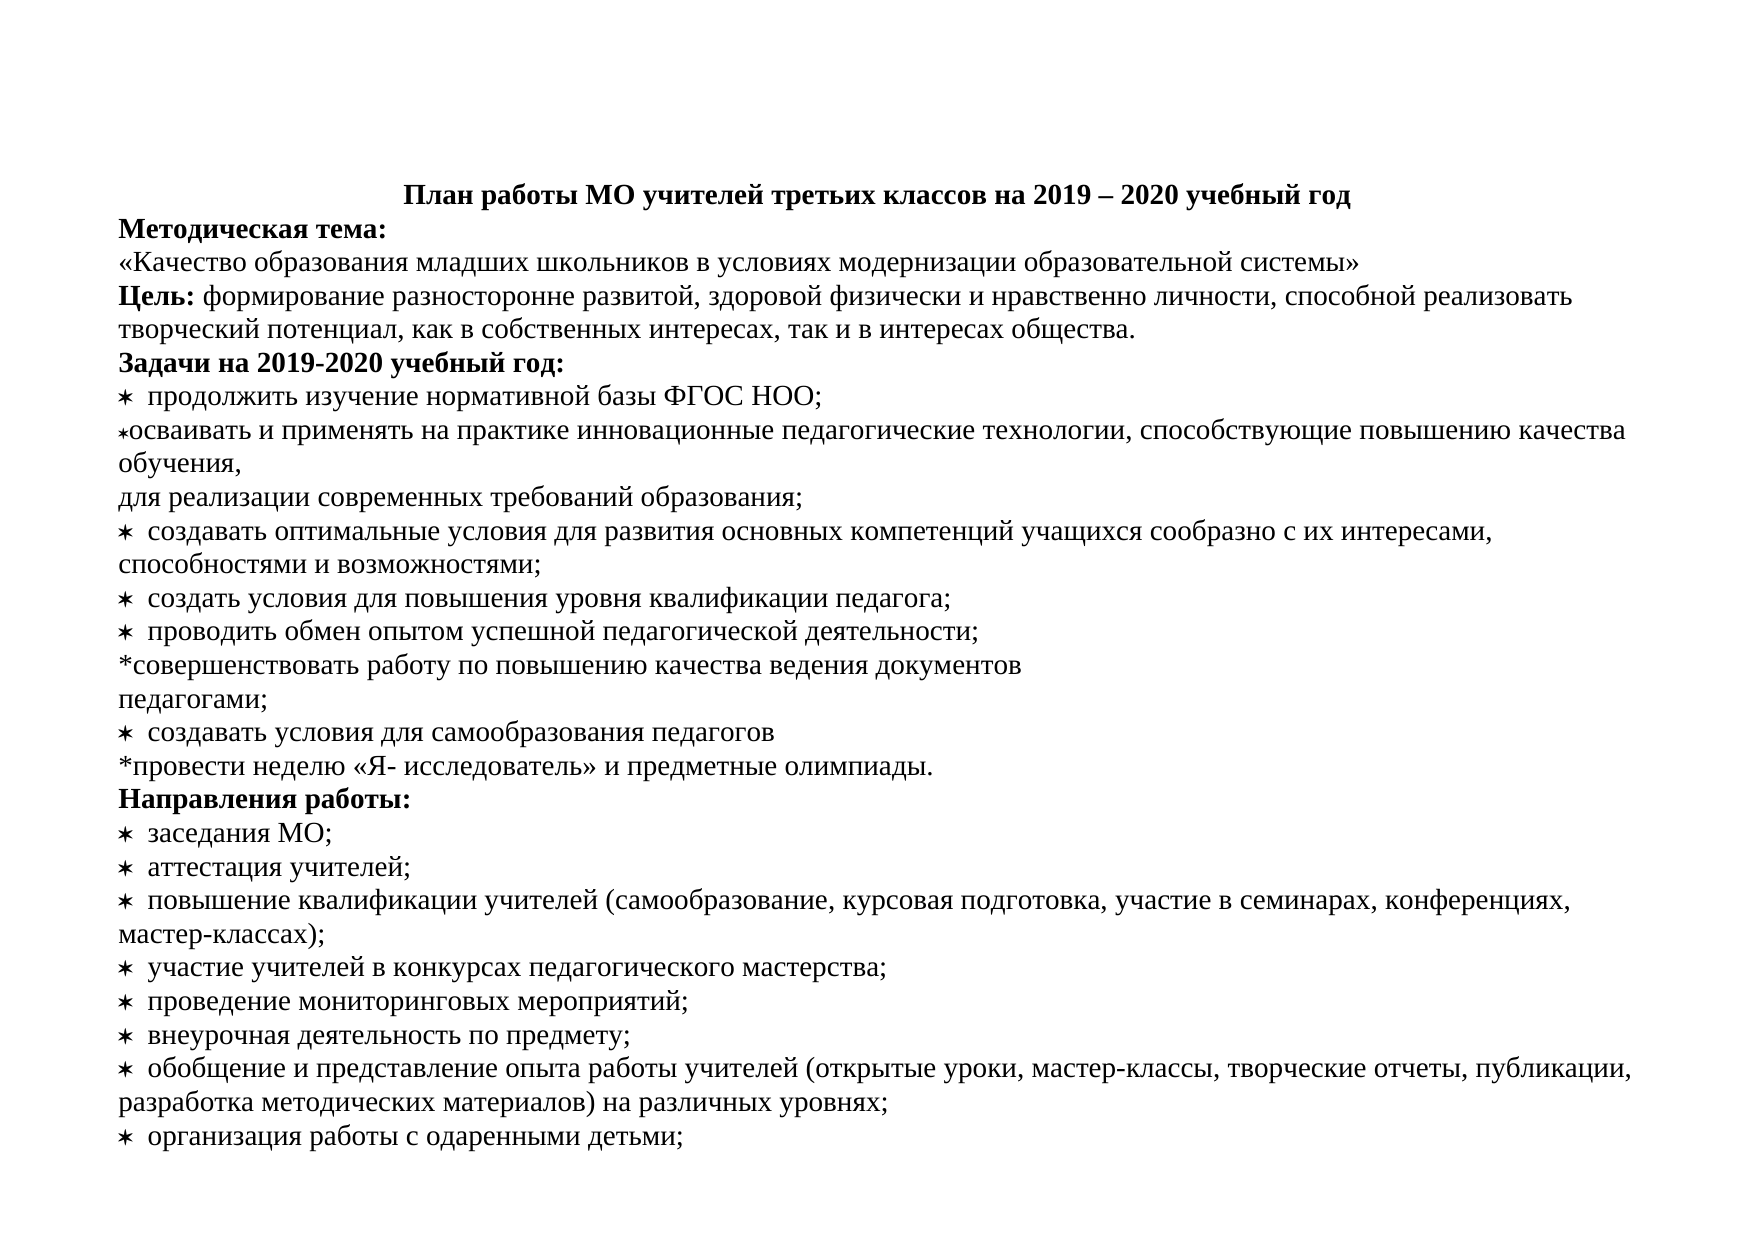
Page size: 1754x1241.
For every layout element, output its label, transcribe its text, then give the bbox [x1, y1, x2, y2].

text проведение мониторинговых мероприятий; [118, 983, 1636, 1017]
text *совершенствовать работу по повышению качества ведения документов [118, 647, 1636, 681]
text заседания МО; [118, 815, 1636, 849]
text аттестация учителей; [118, 849, 1636, 882]
text организация работы с одаренными детьми; [118, 1118, 1636, 1151]
text Методическая тема: [118, 211, 1636, 244]
text создавать оптимальные условия для развития основных компетенций учащихся сообразно с их интересами, способностями и возможностями; [118, 513, 1636, 580]
text Задачи на 2019-2020 учебный год: [118, 345, 1636, 378]
text *провести неделю «Я- исследователь» и предметные олимпиады. [118, 748, 1636, 781]
text участие учителей в конкурсах педагогического мастерства; [118, 949, 1636, 983]
text внеурочная деятельность по предмету; [118, 1017, 1636, 1050]
text создать условия для повышения уровня квалификации педагога; [118, 580, 1636, 613]
text Цель: формирование разносторонне развитой, здоровой физически и нравственно личности, способной реализовать творческий потенциал, как в собственных интересах, так и в интересах общества. [118, 278, 1636, 345]
text План работы МО учителей третьих классов на 2019 – 2020 учебный год [118, 177, 1636, 211]
text продолжить изучение нормативной базы ФГОС НОО; [118, 378, 1636, 412]
text «Качество образования младших школьников в условиях модернизации образовательной системы» [118, 244, 1636, 278]
text педагогами; [118, 681, 1636, 714]
text обобщение и представление опыта работы учителей (открытые уроки, мастер-классы, творческие отчеты, публикации, разработка методических материалов) на различных уровнях; [118, 1050, 1636, 1118]
text Направления работы: [118, 781, 1636, 815]
text создавать условия для самообразования педагогов [118, 714, 1636, 748]
text проводить обмен опытом успешной педагогической деятельности; [118, 613, 1636, 647]
text осваивать и применять на практике инновационные педагогические технологии, способствующие повышению качества обучения, [118, 412, 1636, 479]
text для реализации современных требований образования; [118, 479, 1636, 513]
text повышение квалификации учителей (самообразование, курсовая подготовка, участие в семинарах, конференциях, мастер-классах); [118, 882, 1636, 949]
